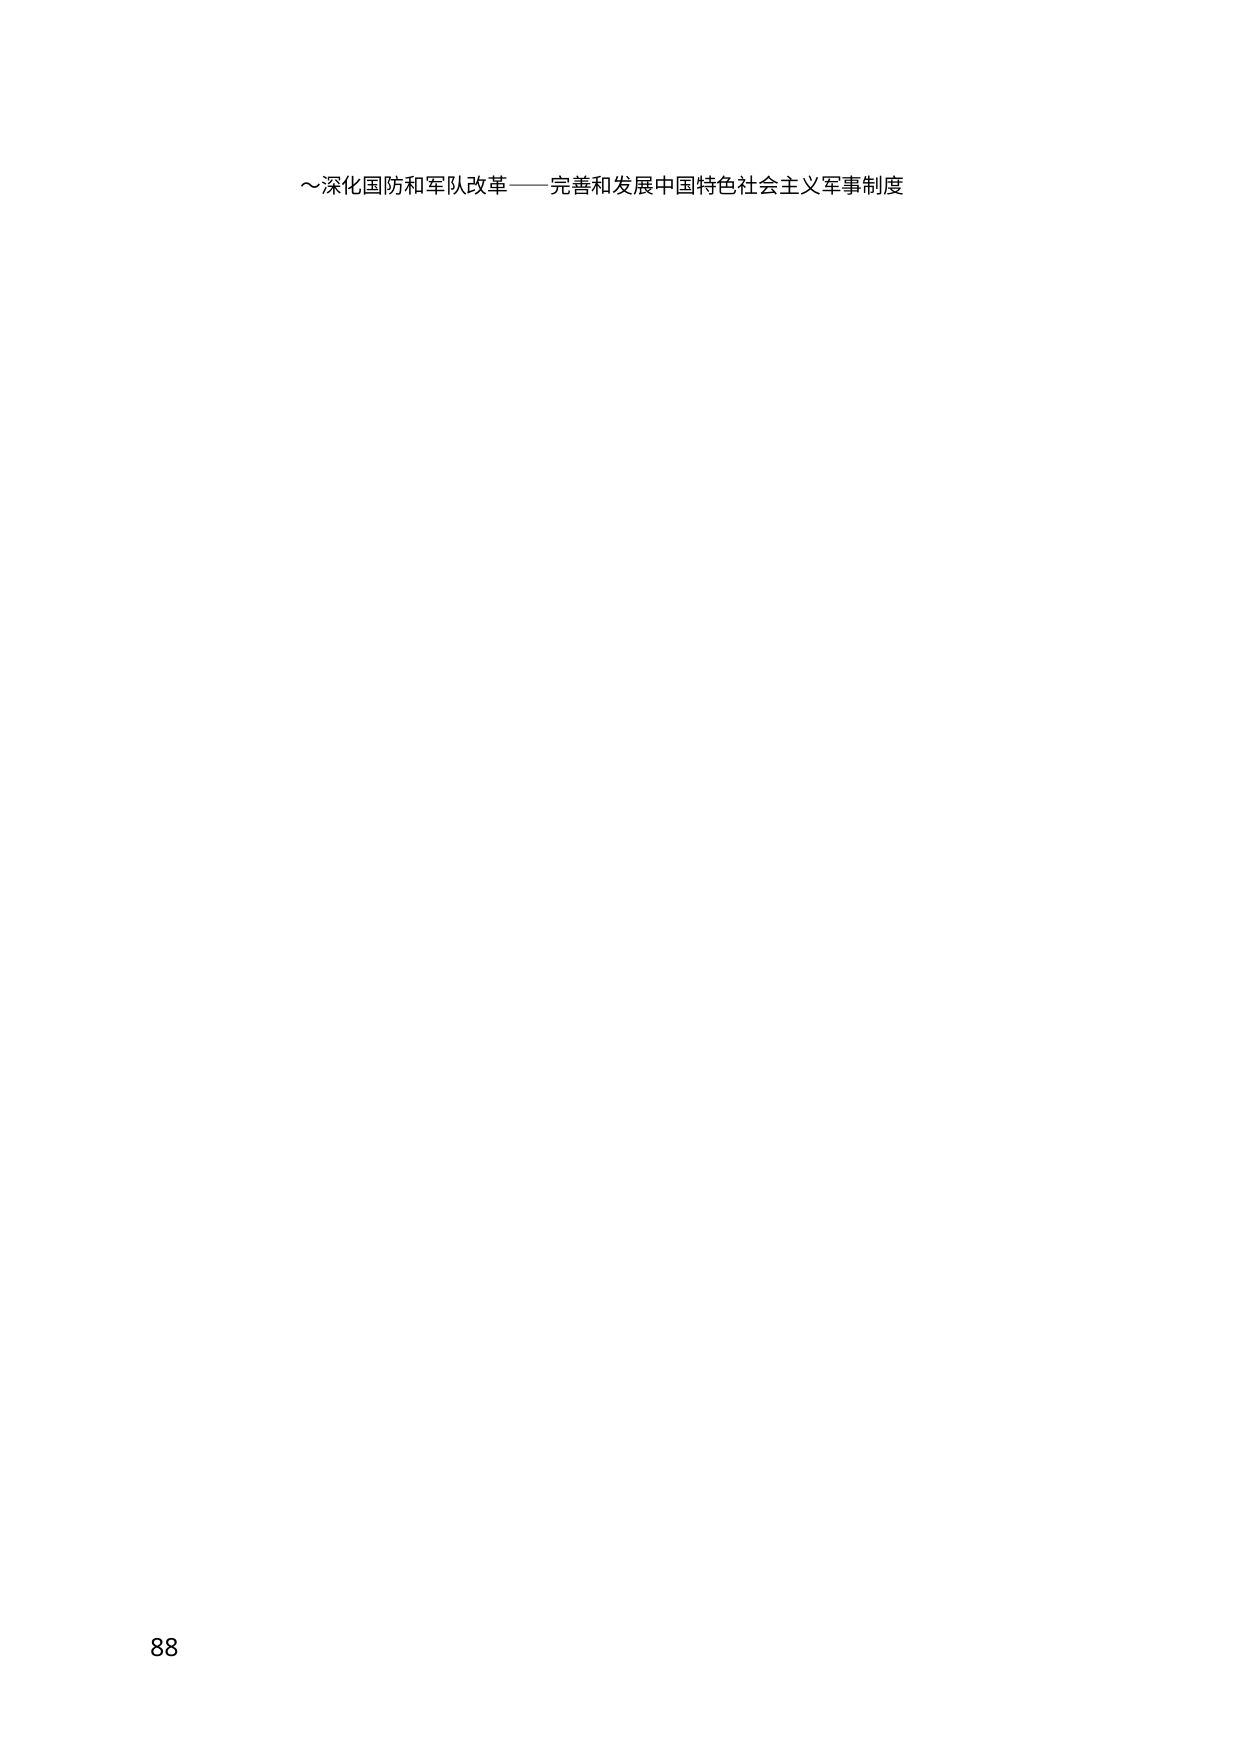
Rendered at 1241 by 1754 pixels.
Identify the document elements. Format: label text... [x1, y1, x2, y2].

text ～深化国防和军队改革——完善和发展中国特色社会主义军事制度 [150, 169, 1090, 199]
